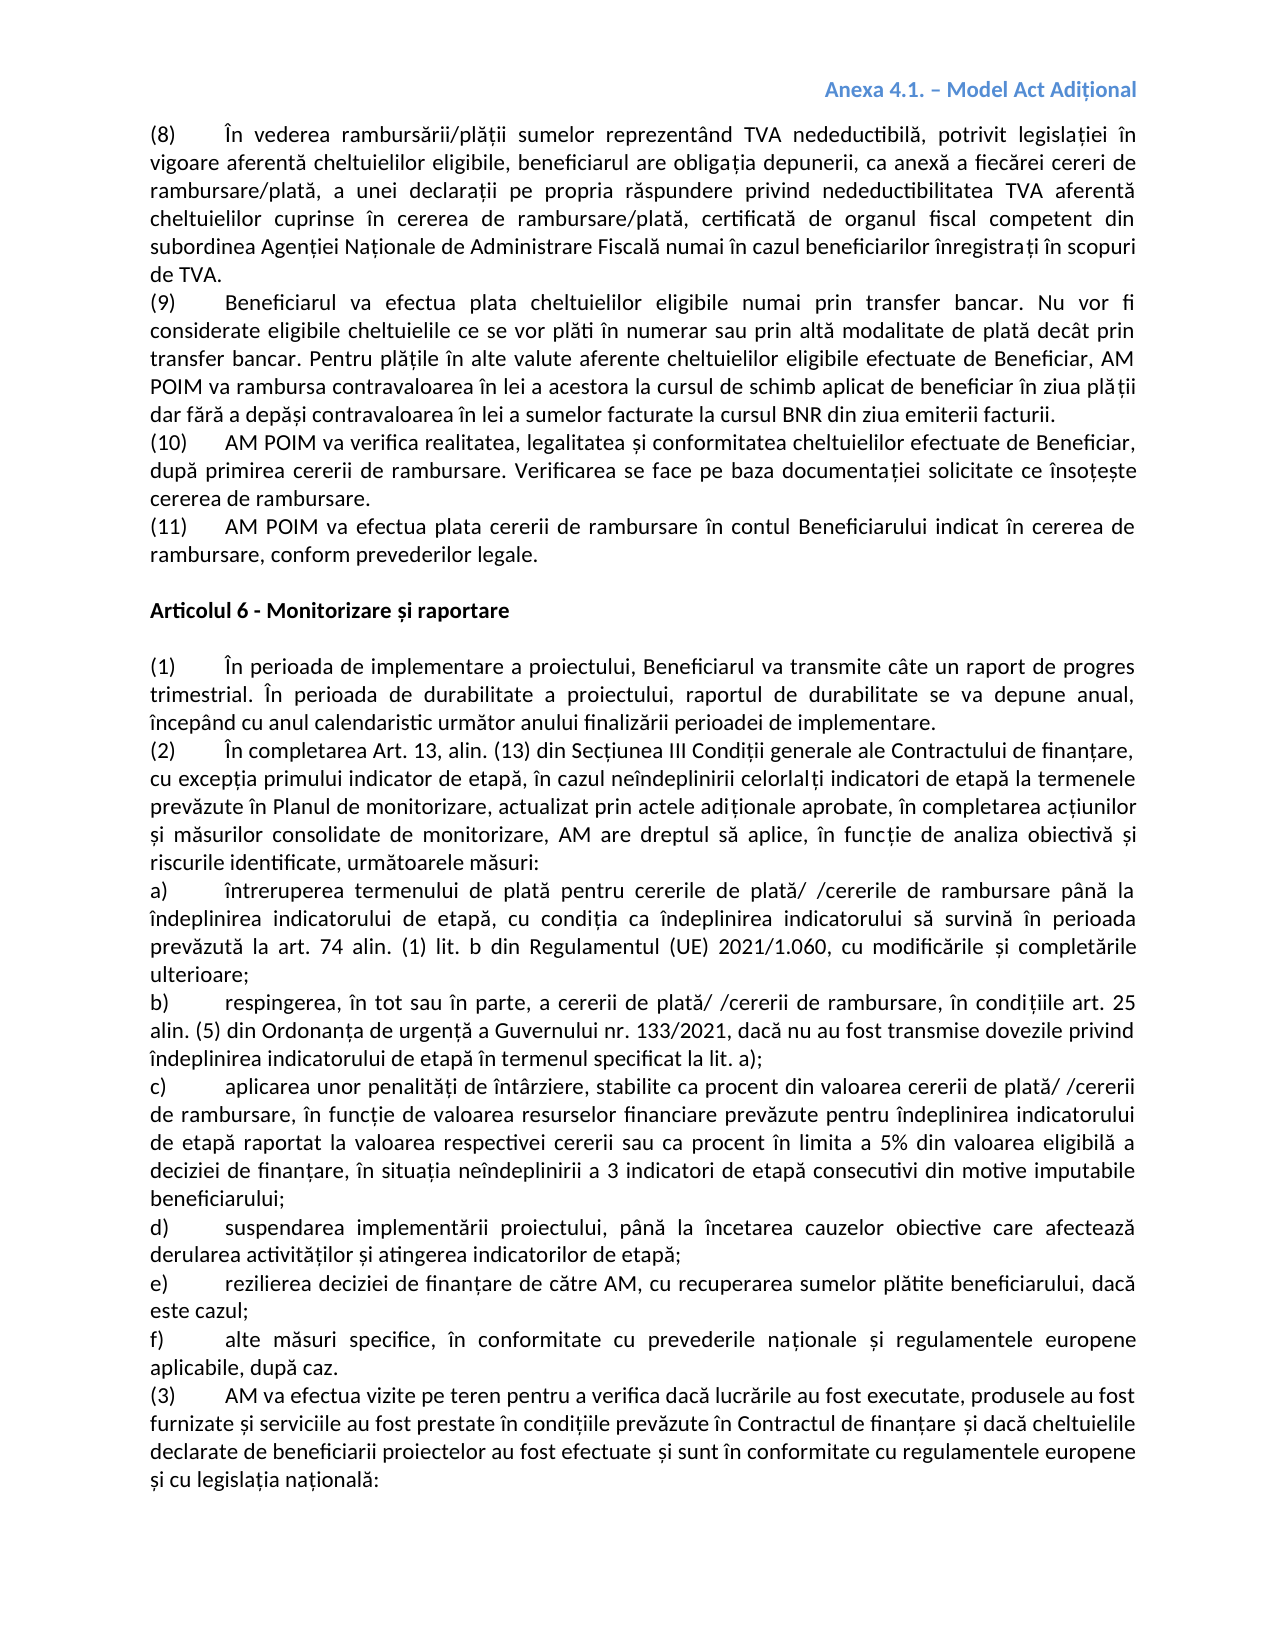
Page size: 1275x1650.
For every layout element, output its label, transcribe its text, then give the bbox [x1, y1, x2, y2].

text d) suspendarea implementării proiectului, până la încetarea cauzelor obiective care afectează derularea activităţilor şi atingerea indicatorilor de etapă; [150, 1213, 1137, 1269]
text (1) În perioada de implementare a proiectului, Beneficiarul va transmite câte un raport de progres trimestrial. În perioada de durabilitate a proiectului, raportul de durabilitate se va depune anual, începând cu anul calendaristic următor anului finalizării perioadei de implementare. [150, 652, 1137, 736]
text (10) AM POIM va verifica realitatea, legalitatea şi conformitatea cheltuielilor efectuate de Beneficiar, după primirea cererii de rambursare. Verificarea se face pe baza documentaţiei solicitate ce însoţeşte cererea de rambursare. [150, 428, 1137, 512]
text b) respingerea, în tot sau în parte, a cererii de plată/ /cererii de rambursare, în condiţiile art. 25 alin. (5) din Ordonanţa de urgenţă a Guvernului nr. 133/2021, dacă nu au fost transmise dovezile privind îndeplinirea indicatorului de etapă în termenul specificat la lit. a); [150, 988, 1137, 1072]
text (2) În completarea Art. 13, alin. (13) din Secțiunea III Condiții generale ale Contractului de finanțare, cu excepţia primului indicator de etapă, în cazul neîndeplinirii celorlalţi indicatori de etapă la termenele prevăzute în Planul de monitorizare, actualizat prin actele adiţionale aprobate, în completarea acţiunilor şi măsurilor consolidate de monitorizare, AM are dreptul să aplice, în funcţie de analiza obiectivă şi riscurile identificate, următoarele măsuri: [150, 736, 1137, 876]
text a) întreruperea termenului de plată pentru cererile de plată/ /cererile de rambursare până la îndeplinirea indicatorului de etapă, cu condiţia ca îndeplinirea indicatorului să survină în perioada prevăzută la art. 74 alin. (1) lit. b din Regulamentul (UE) 2021/1.060, cu modificările şi completările ulterioare; [150, 876, 1137, 988]
text Articolul 6 - Monitorizare şi raportare [150, 596, 1137, 624]
text c) aplicarea unor penalităţi de întârziere, stabilite ca procent din valoarea cererii de plată/ /cererii de rambursare, în funcţie de valoarea resurselor financiare prevăzute pentru îndeplinirea indicatorului de etapă raportat la valoarea respectivei cererii sau ca procent în limita a 5% din valoarea eligibilă a deciziei de finanţare, în situaţia neîndeplinirii a 3 indicatori de etapă consecutivi din motive imputabile beneficiarului; [150, 1072, 1137, 1213]
text (9) Beneficiarul va efectua plata cheltuielilor eligibile numai prin transfer bancar. Nu vor fi considerate eligibile cheltuielile ce se vor plăti în numerar sau prin altă modalitate de plată decât prin transfer bancar. Pentru plăţile în alte valute aferente cheltuielilor eligibile efectuate de Beneficiar, AM POIM va rambursa contravaloarea în lei a acestora la cursul de schimb aplicat de beneficiar în ziua plăţii dar fără a depăşi contravaloarea în lei a sumelor facturate la cursul BNR din ziua emiterii facturii. [150, 288, 1137, 428]
text (3) AM va efectua vizite pe teren pentru a verifica dacă lucrările au fost executate, produsele au fost furnizate şi serviciile au fost prestate în condițiile prevăzute în Contractul de finanțare şi dacă cheltuielile declarate de beneficiarii proiectelor au fost efectuate şi sunt în conformitate cu regulamentele europene şi cu legislaţia naţională: [150, 1381, 1137, 1493]
text f) alte măsuri specifice, în conformitate cu prevederile naţionale şi regulamentele europene aplicabile, după caz. [150, 1325, 1137, 1381]
text e) rezilierea deciziei de finanţare de către AM, cu recuperarea sumelor plătite beneficiarului, dacă este cazul; [150, 1269, 1137, 1325]
text (11) AM POIM va efectua plata cererii de rambursare în contul Beneficiarului indicat în cererea de rambursare, conform prevederilor legale. [150, 512, 1137, 568]
text (8) În vederea rambursării/plăţii sumelor reprezentând TVA nedeductibilă, potrivit legislaţiei în vigoare aferentă cheltuielilor eligibile, beneficiarul are obligaţia depunerii, ca anexă a fiecărei cereri de rambursare/plată, a unei declaraţii pe propria răspundere privind nedeductibilitatea TVA aferentă cheltuielilor cuprinse în cererea de rambursare/plată, certificată de organul fiscal competent din subordinea Agenţiei Naţionale de Administrare Fiscală numai în cazul beneficiarilor înregistraţi în scopuri de TVA. [150, 120, 1137, 288]
